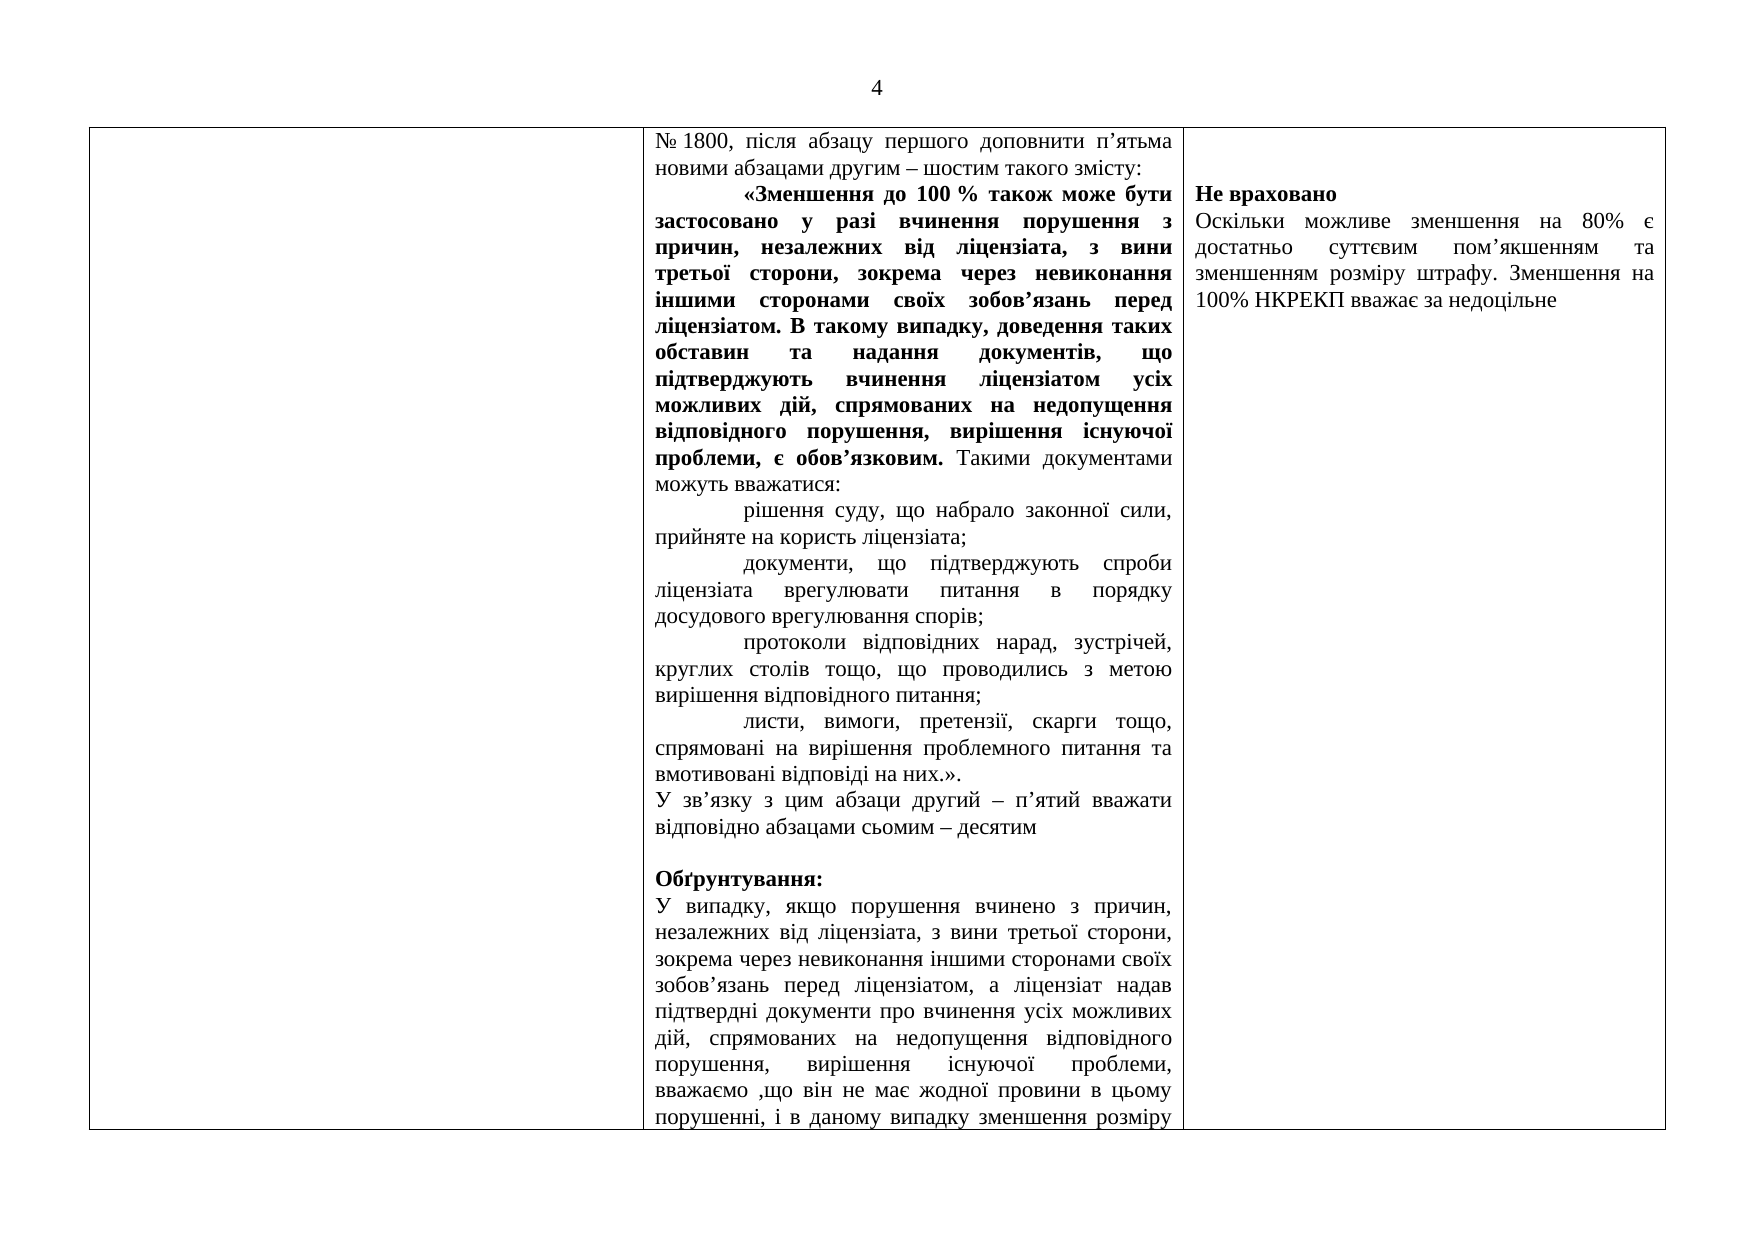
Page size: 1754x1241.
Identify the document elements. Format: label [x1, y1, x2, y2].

table_cell [1184, 128, 1665, 1129]
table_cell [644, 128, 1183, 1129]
table_cell [90, 128, 643, 1129]
